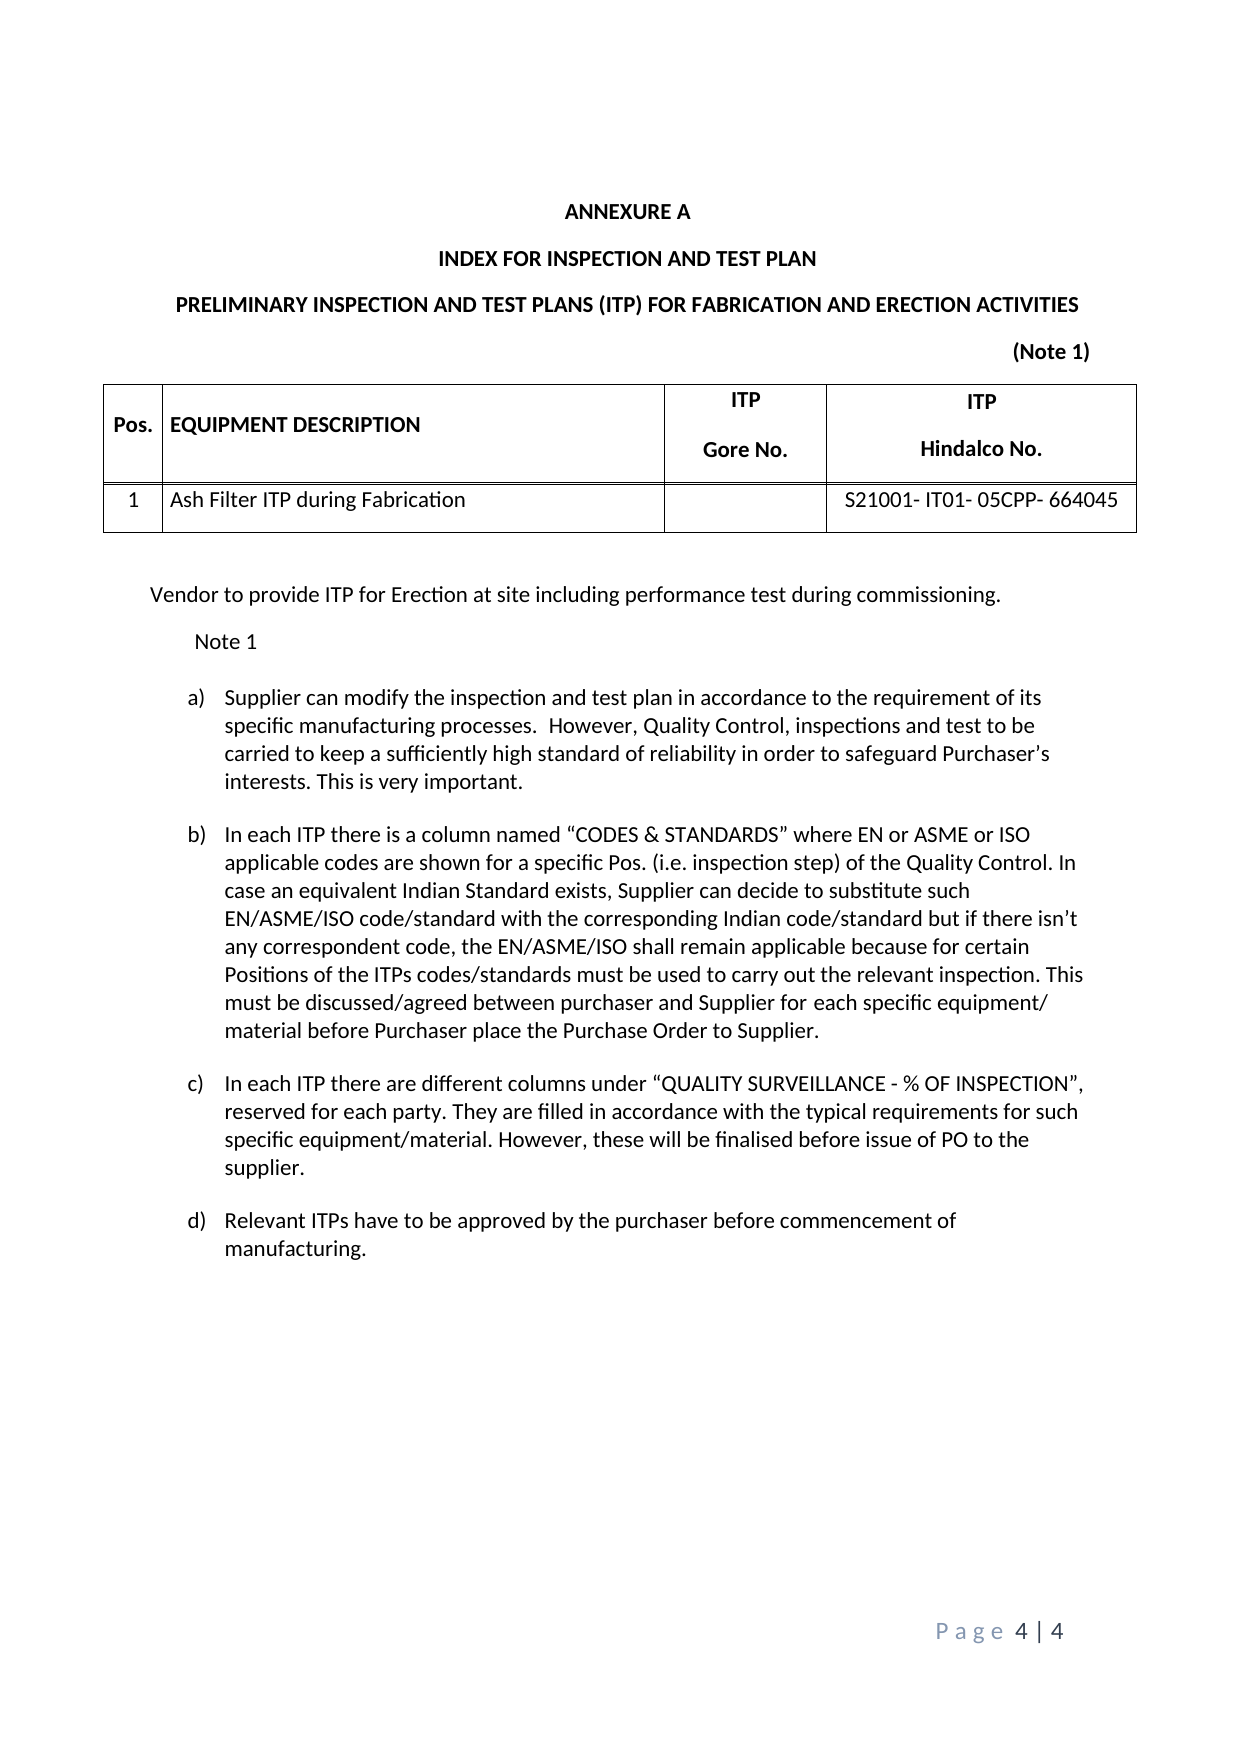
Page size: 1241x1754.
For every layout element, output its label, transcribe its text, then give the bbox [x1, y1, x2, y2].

text INDEX FOR INSPECTION AND TEST PLAN [165, 244, 1090, 272]
list In each ITP there is a column named “CODES & STANDARDS” where EN or ASME or ISO applicable codes are shown for a specific Pos. (i.e. inspection step) of the Quality Control. In case an equivalent Indian Standard exists, Supplier can decide to substitute such EN/ASME/ISO code/standard with the corresponding Indian code/standard but if there isn’t any correspondent code, the EN/ASME/ISO shall remain applicable because for certain Positions of the ITPs codes/standards must be used to carry out the relevant inspection. This must be discussed/agreed between purchaser and Supplier for each specific equipment/ material before Purchaser place the Purchase Order to Supplier. [187, 820, 1090, 1044]
text (Note 1) [165, 337, 1090, 366]
text Note 1 [194, 627, 1090, 655]
table_cell S21001- IT01- 05CPP- 664045 [827, 485, 1136, 532]
table_cell Gore No. [665, 432, 826, 482]
table_header ITP [665, 385, 826, 432]
text PRELIMINARY INSPECTION AND TEST PLANS (ITP) FOR FABRICATION AND ERECTION ACTIVITIES [165, 291, 1090, 319]
list Supplier can modify the inspection and test plan in accordance to the requirement of its specific manufacturing processes. However, Quality Control, inspections and test to be carried to keep a sufficiently high standard of reliability in order to safeguard Purchaser’s interests. This is very important. [187, 683, 1090, 795]
table_cell [665, 485, 826, 532]
table_cell 1 [104, 485, 162, 532]
text ANNEXURE A [165, 197, 1090, 225]
text Vendor to provide ITP for Erection at site including performance test during commissioning. [150, 580, 1090, 608]
table_header Pos. [104, 385, 162, 482]
list In each ITP there are different columns under “QUALITY SURVEILLANCE - % OF INSPECTION”, reserved for each party. They are filled in accordance with the typical requirements for such specific equipment/material. However, these will be finalised before issue of PO to the supplier. [187, 1069, 1090, 1181]
table_cell Ash Filter ITP during Fabrication [163, 485, 664, 532]
list Relevant ITPs have to be approved by the purchaser before commencement of manufacturing. [187, 1206, 1090, 1262]
table_header ITP Hindalco No. [827, 385, 1136, 482]
table_header EQUIPMENT DESCRIPTION [163, 385, 664, 482]
